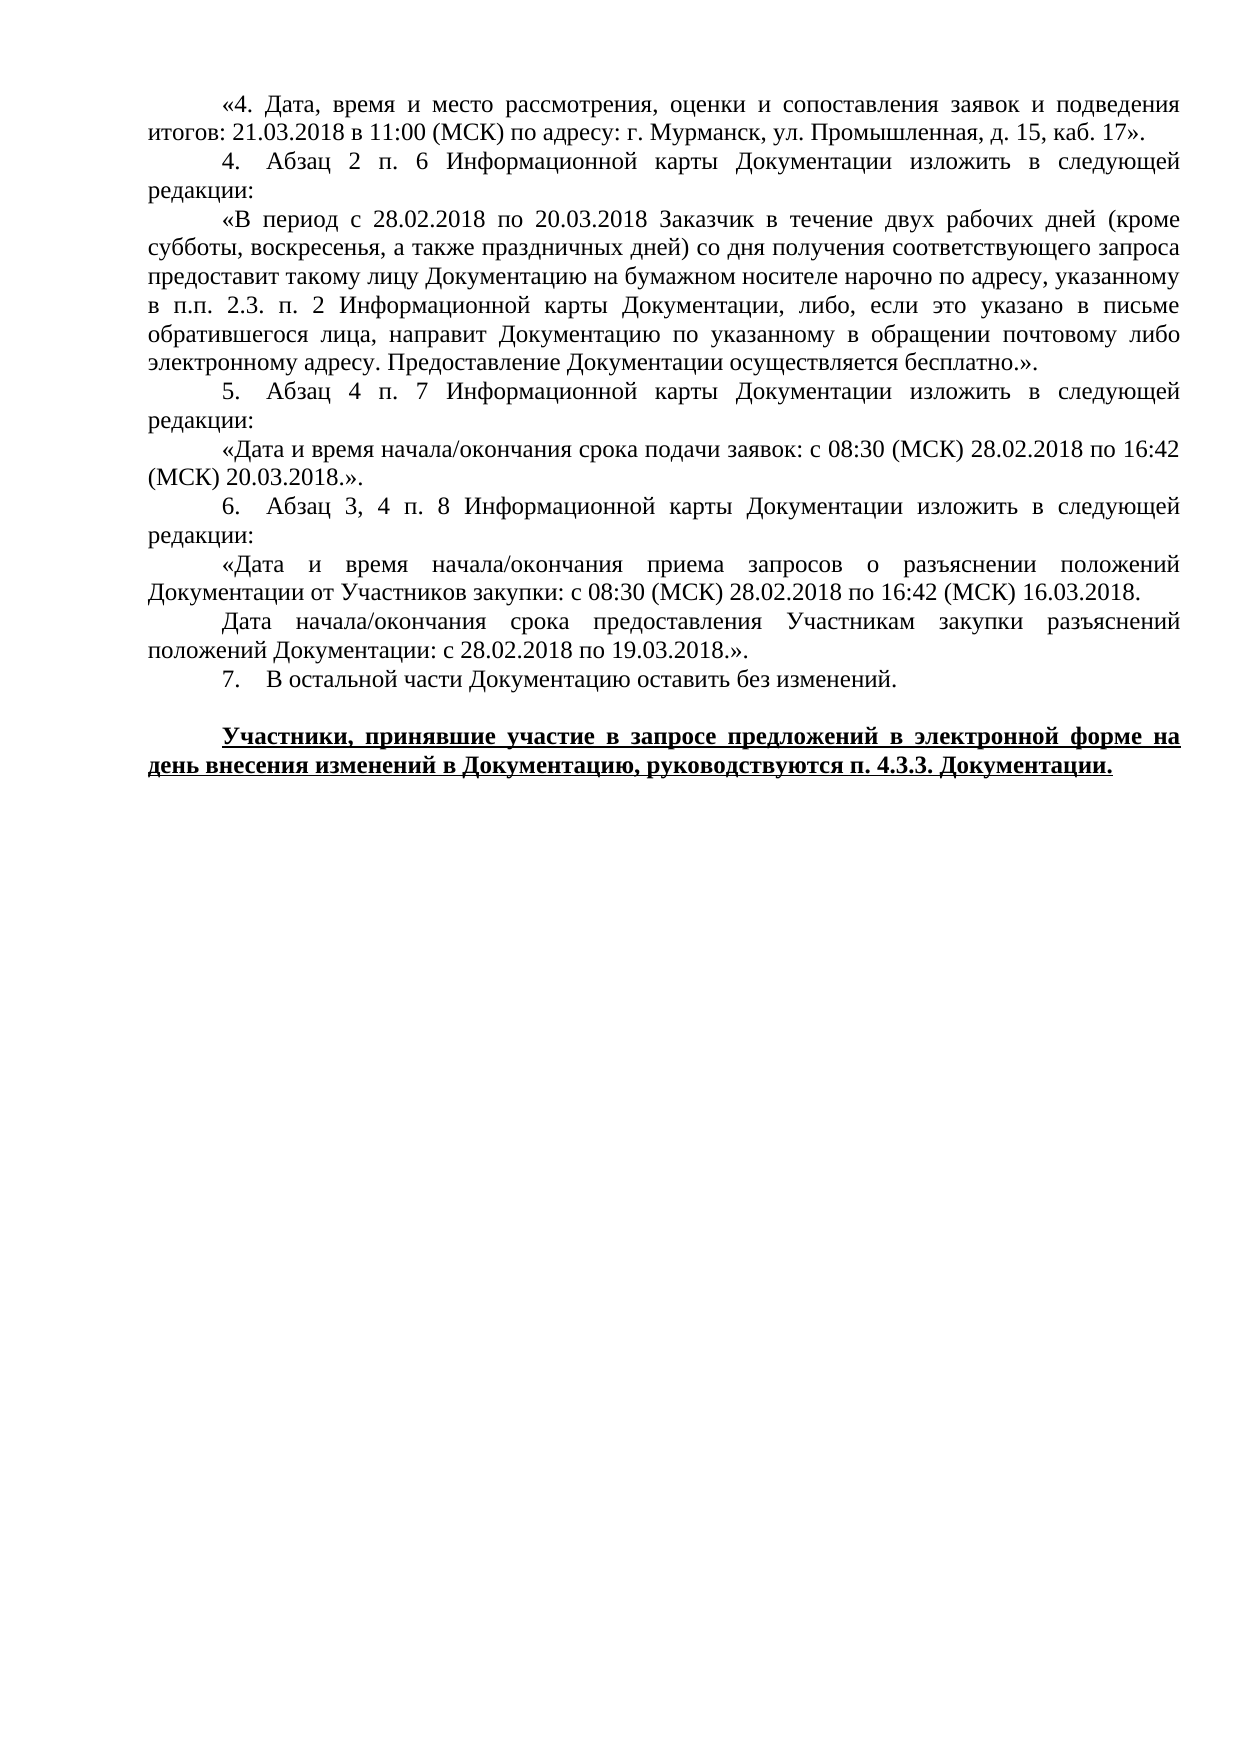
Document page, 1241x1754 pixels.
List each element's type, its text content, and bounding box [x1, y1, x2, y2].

text «В период с 28.02.2018 по 20.03.2018 Заказчик в течение двух рабочих дней (кроме субботы, воскресенья, а также праздничных дней) со дня получения соответствующего запроса предоставит такому лицу Документацию на бумажном носителе нарочно по адресу, указанному в п.п. 2.3. п. 2 Информационной карты Документации, либо, если это указано в письме обратившегося лица, направит Документацию по указанному в обращении почтовому либо электронному адресу. Предоставление Документации осуществляется бесплатно.». [148, 204, 1181, 376]
list Абзац 4 п. 7 Информационной карты Документации изложить в следующей редакции: [148, 376, 1181, 434]
text Дата начала/окончания срока предоставления Участникам закупки разъяснений положений Документации: с 28.02.2018 по 19.03.2018.». [148, 606, 1181, 664]
text «Дата и время начала/окончания срока подачи заявок: с 08:30 (МСК) 28.02.2018 по 16:42 (МСК) 20.03.2018.». [148, 434, 1181, 491]
text «Дата и время начала/окончания приема запросов о разъяснении положений Документации от Участников закупки: с 08:30 (МСК) 28.02.2018 по 16:42 (МСК) 16.03.2018. [148, 549, 1181, 606]
list Абзац 2 п. 6 Информационной карты Документации изложить в следующей редакции: [148, 146, 1181, 204]
text «4. Дата, время и место рассмотрения, оценки и сопоставления заявок и подведения итогов: 21.03.2018 в 11:00 (МСК) по адресу: г. Мурманск, ул. Промышленная, д. 15, каб. 17». [148, 89, 1181, 146]
text Участники, принявшие участие в запросе предложений в электронной форме на день внесения изменений в Документацию, руководствуются п. 4.3.3. Документации. [148, 721, 1181, 779]
list Абзац 3, 4 п. 8 Информационной карты Документации изложить в следующей редакции: [148, 491, 1181, 549]
list В остальной части Документацию оставить без изменений. [148, 664, 1181, 692]
